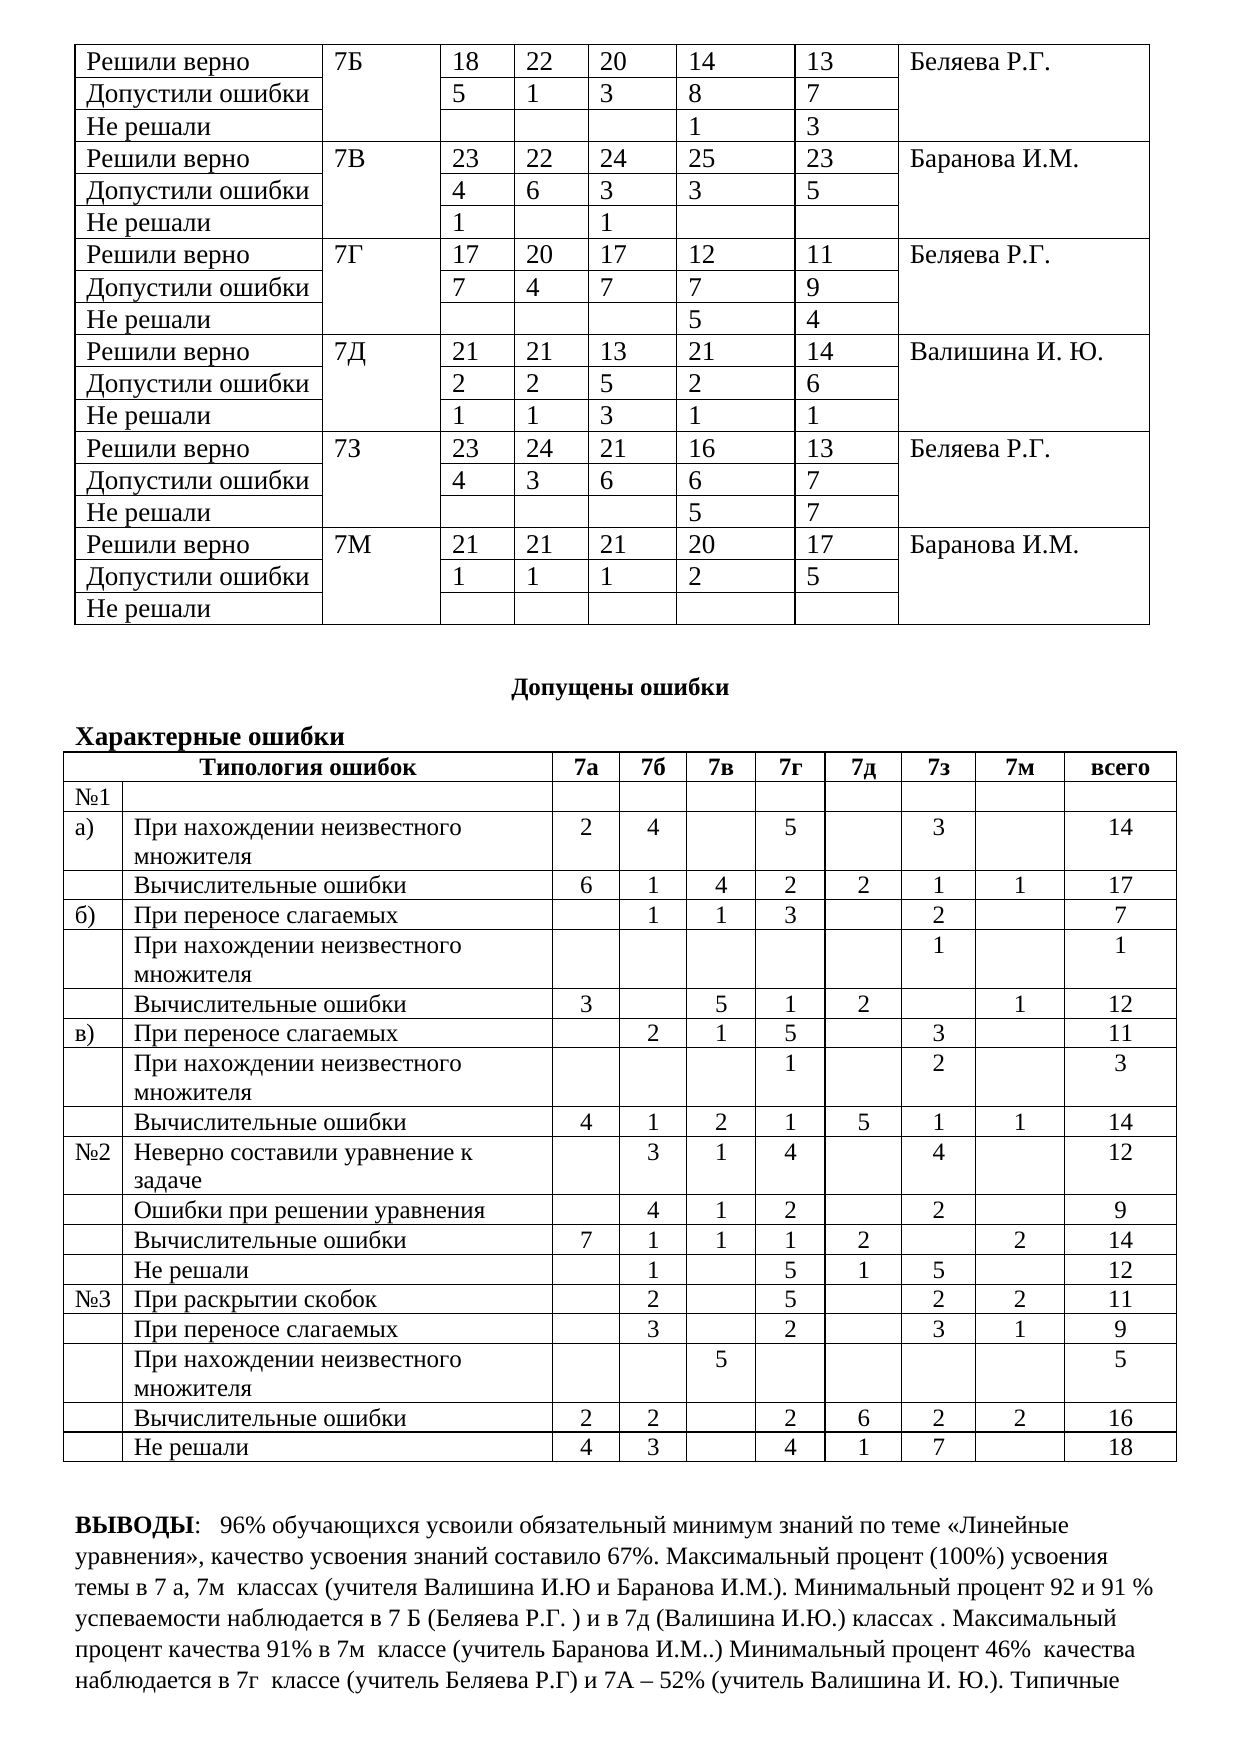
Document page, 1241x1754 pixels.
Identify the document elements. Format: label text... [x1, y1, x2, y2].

table_cell [826, 812, 901, 869]
table_cell 5 [1065, 1344, 1176, 1402]
table_cell 1 [589, 560, 676, 592]
table_cell 7В [323, 142, 440, 237]
table_cell [976, 1048, 1064, 1106]
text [75, 1510, 1165, 1694]
table_cell 2 [756, 1314, 824, 1343]
table_cell 6 [677, 464, 794, 495]
table_cell 1 [826, 1255, 901, 1283]
table_cell [589, 303, 676, 334]
table_cell 1 [441, 560, 514, 592]
table_cell №3 [64, 1285, 122, 1313]
table_cell 5 [902, 1255, 975, 1283]
table_cell При раскрытии скобок [123, 1285, 552, 1313]
table_cell Вычислительные ошибки [123, 871, 552, 899]
table_cell 1 [687, 1225, 755, 1254]
table_cell [687, 1433, 755, 1461]
table_cell Не решали [76, 303, 322, 334]
table_cell При переносе слагаемых [123, 1314, 552, 1343]
table_cell 17 [1065, 871, 1176, 899]
table_cell 21 [589, 432, 676, 463]
table_cell [677, 593, 794, 624]
table_cell 4 [756, 1137, 824, 1194]
table_cell 9 [1065, 1314, 1176, 1343]
table_cell 1 [902, 871, 975, 899]
table_cell 5 [441, 78, 514, 109]
table_cell 14 [1065, 1107, 1176, 1136]
table_header 7м [976, 753, 1064, 781]
table_cell [589, 496, 676, 527]
table_cell [515, 593, 588, 624]
table_cell [515, 496, 588, 527]
table_cell 14 [1065, 812, 1176, 869]
table_cell 7 [796, 78, 898, 109]
table_cell 12 [677, 239, 794, 270]
table_cell 4 [515, 271, 588, 302]
table_cell 1 [976, 989, 1064, 1017]
table_cell 13 [796, 45, 898, 77]
table_cell [441, 593, 514, 624]
table_cell [620, 1344, 686, 1402]
table_cell 22 [515, 45, 588, 77]
table_cell 2 [826, 1225, 901, 1254]
table_cell [515, 206, 588, 237]
table_cell [64, 1433, 122, 1461]
table_cell [64, 930, 122, 988]
table_cell 17 [796, 528, 898, 559]
table_cell 2 [756, 1195, 824, 1224]
table_header 7д [826, 753, 901, 781]
table_cell а) [64, 812, 122, 869]
table_cell [64, 1107, 122, 1136]
table_cell [687, 1048, 755, 1106]
table_cell При переносе слагаемых [123, 1019, 552, 1047]
table_cell 3 [1065, 1048, 1176, 1106]
table_cell Не решали [123, 1433, 552, 1461]
table_cell 5 [756, 1285, 824, 1313]
table_cell [589, 593, 676, 624]
table_cell 12 [1065, 1137, 1176, 1194]
table_cell [553, 1048, 619, 1106]
table_cell [1065, 782, 1176, 811]
table_cell 21 [515, 528, 588, 559]
table_cell [826, 1019, 901, 1047]
table_cell 3 [796, 110, 898, 141]
table_header 7в [687, 753, 755, 781]
table_cell 1 [677, 400, 794, 431]
table_cell 11 [1065, 1285, 1176, 1313]
table_cell 24 [515, 432, 588, 463]
table_cell 17 [589, 239, 676, 270]
table_cell Баранова И.М. [899, 528, 1149, 624]
table_cell 7М [323, 528, 440, 624]
table_cell б) [64, 900, 122, 929]
table_cell 1 [441, 400, 514, 431]
table_cell 24 [589, 142, 676, 173]
table_cell 22 [515, 142, 588, 173]
table_cell 2 [553, 812, 619, 869]
table_cell Не решали [76, 110, 322, 141]
table_cell [687, 1314, 755, 1343]
table_cell 1 [976, 1107, 1064, 1136]
table_cell [902, 989, 975, 1017]
table_header Типология ошибок [64, 753, 552, 781]
table_cell 1 [1065, 930, 1176, 988]
table_cell 1 [515, 560, 588, 592]
table_cell Вычислительные ошибки [123, 1107, 552, 1136]
table_cell Не решали [76, 593, 322, 624]
table_cell [620, 930, 686, 988]
table_cell 3 [620, 1433, 686, 1461]
table_cell 7Д [323, 335, 440, 431]
table_cell 2 [902, 1048, 975, 1106]
table_cell 11 [796, 239, 898, 270]
table_cell 12 [1065, 989, 1176, 1017]
table_cell Допустили ошибки [76, 271, 322, 302]
table_cell 7 [441, 271, 514, 302]
table_cell №2 [64, 1137, 122, 1194]
table_cell [620, 782, 686, 811]
table_cell 5 [687, 1344, 755, 1402]
table_cell [826, 1285, 901, 1313]
table_cell [687, 1403, 755, 1431]
table_cell Решили верно [76, 142, 322, 173]
table_cell 1 [976, 871, 1064, 899]
table_cell 1 [441, 206, 514, 237]
table_cell 16 [677, 432, 794, 463]
table_cell 4 [902, 1137, 975, 1194]
table_cell 17 [441, 239, 514, 270]
table_cell Решили верно [76, 432, 322, 463]
table_cell 5 [796, 174, 898, 205]
table_cell 2 [677, 367, 794, 398]
text Допущены ошибки [75, 672, 1165, 701]
table_cell 5 [756, 1255, 824, 1283]
table_cell 4 [620, 812, 686, 869]
table_cell Решили верно [76, 335, 322, 366]
table_cell 4 [553, 1433, 619, 1461]
table_cell 1 [976, 1314, 1064, 1343]
table_cell При нахождении неизвестного множителя [123, 812, 552, 869]
table_cell 20 [589, 45, 676, 77]
table_cell 2 [687, 1107, 755, 1136]
table_cell 1 [756, 1048, 824, 1106]
table_cell 2 [620, 1285, 686, 1313]
table_cell 5 [756, 1019, 824, 1047]
table_cell [441, 110, 514, 141]
table_cell 20 [677, 528, 794, 559]
table_cell 2 [826, 871, 901, 899]
table_cell 4 [441, 174, 514, 205]
table_cell 3 [515, 464, 588, 495]
table_cell 2 [515, 367, 588, 398]
table_cell [553, 900, 619, 929]
table_cell [756, 1344, 824, 1402]
table_cell Допустили ошибки [76, 78, 322, 109]
table_cell 1 [826, 1433, 901, 1461]
table_cell 2 [902, 1403, 975, 1431]
table_cell [826, 782, 901, 811]
table_cell [553, 1255, 619, 1283]
table_cell 1 [756, 989, 824, 1017]
table_header 7з [902, 753, 975, 781]
table_cell [976, 812, 1064, 869]
table_cell 7 [902, 1433, 975, 1461]
table_cell 4 [687, 871, 755, 899]
table_cell 1 [515, 78, 588, 109]
table_cell 2 [902, 900, 975, 929]
table_cell 1 [902, 930, 975, 988]
table_cell [677, 206, 794, 237]
table_cell [902, 782, 975, 811]
table_cell 3 [756, 900, 824, 929]
table_header 7б [620, 753, 686, 781]
table_cell 23 [796, 142, 898, 173]
table_cell Допустили ошибки [76, 560, 322, 592]
table_cell [687, 782, 755, 811]
table_cell [976, 1255, 1064, 1283]
table_cell [553, 930, 619, 988]
table_cell [826, 1048, 901, 1106]
table_cell [620, 1048, 686, 1106]
table_cell 14 [796, 335, 898, 366]
table_cell 1 [515, 400, 588, 431]
table_cell 14 [677, 45, 794, 77]
table_cell 5 [589, 367, 676, 398]
table_cell 9 [796, 271, 898, 302]
table_cell [553, 1314, 619, 1343]
table_cell 2 [826, 989, 901, 1017]
table_cell 23 [441, 142, 514, 173]
table_cell При переносе слагаемых [123, 900, 552, 929]
table_cell Решили верно [76, 239, 322, 270]
table_cell 8 [677, 78, 794, 109]
table_cell 5 [677, 303, 794, 334]
table_cell Баранова И.М. [899, 142, 1149, 237]
table_cell [64, 1225, 122, 1254]
table_cell 13 [796, 432, 898, 463]
table_cell [976, 1019, 1064, 1047]
table_cell 2 [756, 1403, 824, 1431]
table_cell 7 [589, 271, 676, 302]
table_cell 3 [902, 812, 975, 869]
table_cell 6 [826, 1403, 901, 1431]
table_cell 21 [589, 528, 676, 559]
table_cell [64, 1314, 122, 1343]
table_cell 1 [620, 1255, 686, 1283]
table_cell 21 [515, 335, 588, 366]
table_cell 1 [620, 1225, 686, 1254]
table_cell 7Б [323, 45, 440, 141]
table_header 7а [553, 753, 619, 781]
table_cell 2 [902, 1285, 975, 1313]
table_cell Не решали [123, 1255, 552, 1283]
table_cell [64, 871, 122, 899]
table_cell Вычислительные ошибки [123, 989, 552, 1017]
table_cell [976, 1433, 1064, 1461]
table_cell 7 [796, 496, 898, 527]
table_cell [441, 496, 514, 527]
table_cell 2 [902, 1195, 975, 1224]
table_cell 1 [677, 110, 794, 141]
table_cell 3 [620, 1314, 686, 1343]
table_cell Беляева Р.Г. [899, 432, 1149, 527]
table_cell [976, 1195, 1064, 1224]
table_cell Вычислительные ошибки [123, 1403, 552, 1431]
table_cell [515, 303, 588, 334]
table_cell [123, 782, 552, 811]
table_cell Допустили ошибки [76, 174, 322, 205]
table_cell 6 [796, 367, 898, 398]
table_cell При нахождении неизвестного множителя [123, 1344, 552, 1402]
table_cell 4 [553, 1107, 619, 1136]
table_cell 7З [323, 432, 440, 527]
table_cell Допустили ошибки [76, 367, 322, 398]
table_cell 1 [687, 1195, 755, 1224]
table_cell [826, 1344, 901, 1402]
table_cell 7 [796, 464, 898, 495]
table_cell Не решали [76, 496, 322, 527]
table_cell При нахождении неизвестного множителя [123, 1048, 552, 1106]
table_cell [976, 900, 1064, 929]
table_header 7г [756, 753, 824, 781]
table_cell [902, 1344, 975, 1402]
table_cell Не решали [76, 400, 322, 431]
table_cell Допустили ошибки [76, 464, 322, 495]
table_cell [64, 1403, 122, 1431]
table_cell 3 [553, 989, 619, 1017]
table_cell [553, 1195, 619, 1224]
table_cell 1 [620, 871, 686, 899]
table_cell 3 [589, 174, 676, 205]
table_cell [902, 1225, 975, 1254]
table_cell 4 [756, 1433, 824, 1461]
table_cell Вычислительные ошибки [123, 1225, 552, 1254]
table_cell 11 [1065, 1019, 1176, 1047]
table_cell 7 [553, 1225, 619, 1254]
table_cell [620, 989, 686, 1017]
table_cell 3 [677, 174, 794, 205]
table_cell 1 [756, 1225, 824, 1254]
table_cell в) [64, 1019, 122, 1047]
table_cell [687, 1285, 755, 1313]
table_cell 1 [620, 1107, 686, 1136]
table_cell 2 [620, 1019, 686, 1047]
table_cell [687, 1255, 755, 1283]
table_cell 6 [589, 464, 676, 495]
table_cell 4 [620, 1195, 686, 1224]
table_cell 25 [677, 142, 794, 173]
table_cell [515, 110, 588, 141]
table_cell [687, 812, 755, 869]
table_cell 5 [677, 496, 794, 527]
table_cell 21 [677, 335, 794, 366]
table_cell 12 [1065, 1255, 1176, 1283]
table_cell 9 [1065, 1195, 1176, 1224]
table_cell 2 [976, 1225, 1064, 1254]
table_cell [64, 1048, 122, 1106]
table_cell 2 [976, 1285, 1064, 1313]
table_cell 1 [589, 206, 676, 237]
table_cell 1 [620, 900, 686, 929]
table_cell 1 [902, 1107, 975, 1136]
table_cell 7 [1065, 900, 1176, 929]
table_cell 5 [826, 1107, 901, 1136]
table_cell [826, 1314, 901, 1343]
table_cell [976, 930, 1064, 988]
table_cell [553, 1285, 619, 1313]
table_cell 20 [515, 239, 588, 270]
table_cell [441, 303, 514, 334]
table_cell 2 [677, 560, 794, 592]
table_cell [796, 206, 898, 237]
table_cell Не решали [76, 206, 322, 237]
table_cell [826, 1137, 901, 1194]
table_cell 1 [687, 900, 755, 929]
table_cell [826, 1195, 901, 1224]
table_cell Решили верно [76, 528, 322, 559]
table_cell 3 [902, 1019, 975, 1047]
table_cell 3 [589, 400, 676, 431]
table_cell [796, 593, 898, 624]
table_cell [976, 782, 1064, 811]
table_cell [553, 782, 619, 811]
table_cell 1 [796, 400, 898, 431]
table_cell [64, 1255, 122, 1283]
table_cell [589, 110, 676, 141]
table_cell [976, 1344, 1064, 1402]
table_cell 3 [620, 1137, 686, 1194]
table_cell 4 [796, 303, 898, 334]
table_cell 2 [976, 1403, 1064, 1431]
table_cell 18 [1065, 1433, 1176, 1461]
table_cell №1 [64, 782, 122, 811]
table_cell 14 [1065, 1225, 1176, 1254]
table_cell 5 [756, 812, 824, 869]
table_cell [64, 1195, 122, 1224]
table_cell [553, 1137, 619, 1194]
table_cell 23 [441, 432, 514, 463]
table_cell 7Г [323, 239, 440, 334]
table_cell 3 [902, 1314, 975, 1343]
table_cell 18 [441, 45, 514, 77]
table_cell 1 [687, 1137, 755, 1194]
table_cell [756, 782, 824, 811]
table_cell Беляева Р.Г. [899, 239, 1149, 334]
table_cell 6 [553, 871, 619, 899]
table_cell 2 [620, 1403, 686, 1431]
table_cell [976, 1137, 1064, 1194]
table_cell Решили верно [76, 45, 322, 77]
table_cell 5 [687, 989, 755, 1017]
table_cell 21 [441, 335, 514, 366]
table_cell [64, 1344, 122, 1402]
table_cell 3 [589, 78, 676, 109]
table_cell 2 [553, 1403, 619, 1431]
table_cell Валишина И. Ю. [899, 335, 1149, 431]
table_cell 13 [589, 335, 676, 366]
table_cell 2 [756, 871, 824, 899]
table_cell 16 [1065, 1403, 1176, 1431]
table_cell [553, 1019, 619, 1047]
table_cell [826, 900, 901, 929]
table_header всего [1065, 753, 1176, 781]
table_cell 2 [441, 367, 514, 398]
table_cell 1 [687, 1019, 755, 1047]
table_cell 21 [441, 528, 514, 559]
text Характерные ошибки [75, 720, 1165, 751]
table_cell [553, 1344, 619, 1402]
table_cell Беляева Р.Г. [899, 45, 1149, 141]
table_cell 7 [677, 271, 794, 302]
table_cell 1 [756, 1107, 824, 1136]
table_cell 6 [515, 174, 588, 205]
table_cell 4 [441, 464, 514, 495]
table_cell Неверно составили уравнение к задаче [123, 1137, 552, 1194]
table_cell [756, 930, 824, 988]
table_cell При нахождении неизвестного множителя [123, 930, 552, 988]
table_cell [64, 989, 122, 1017]
table_cell [826, 930, 901, 988]
table_cell Ошибки при решении уравнения [123, 1195, 552, 1224]
table_cell 5 [796, 560, 898, 592]
table_cell [687, 930, 755, 988]
